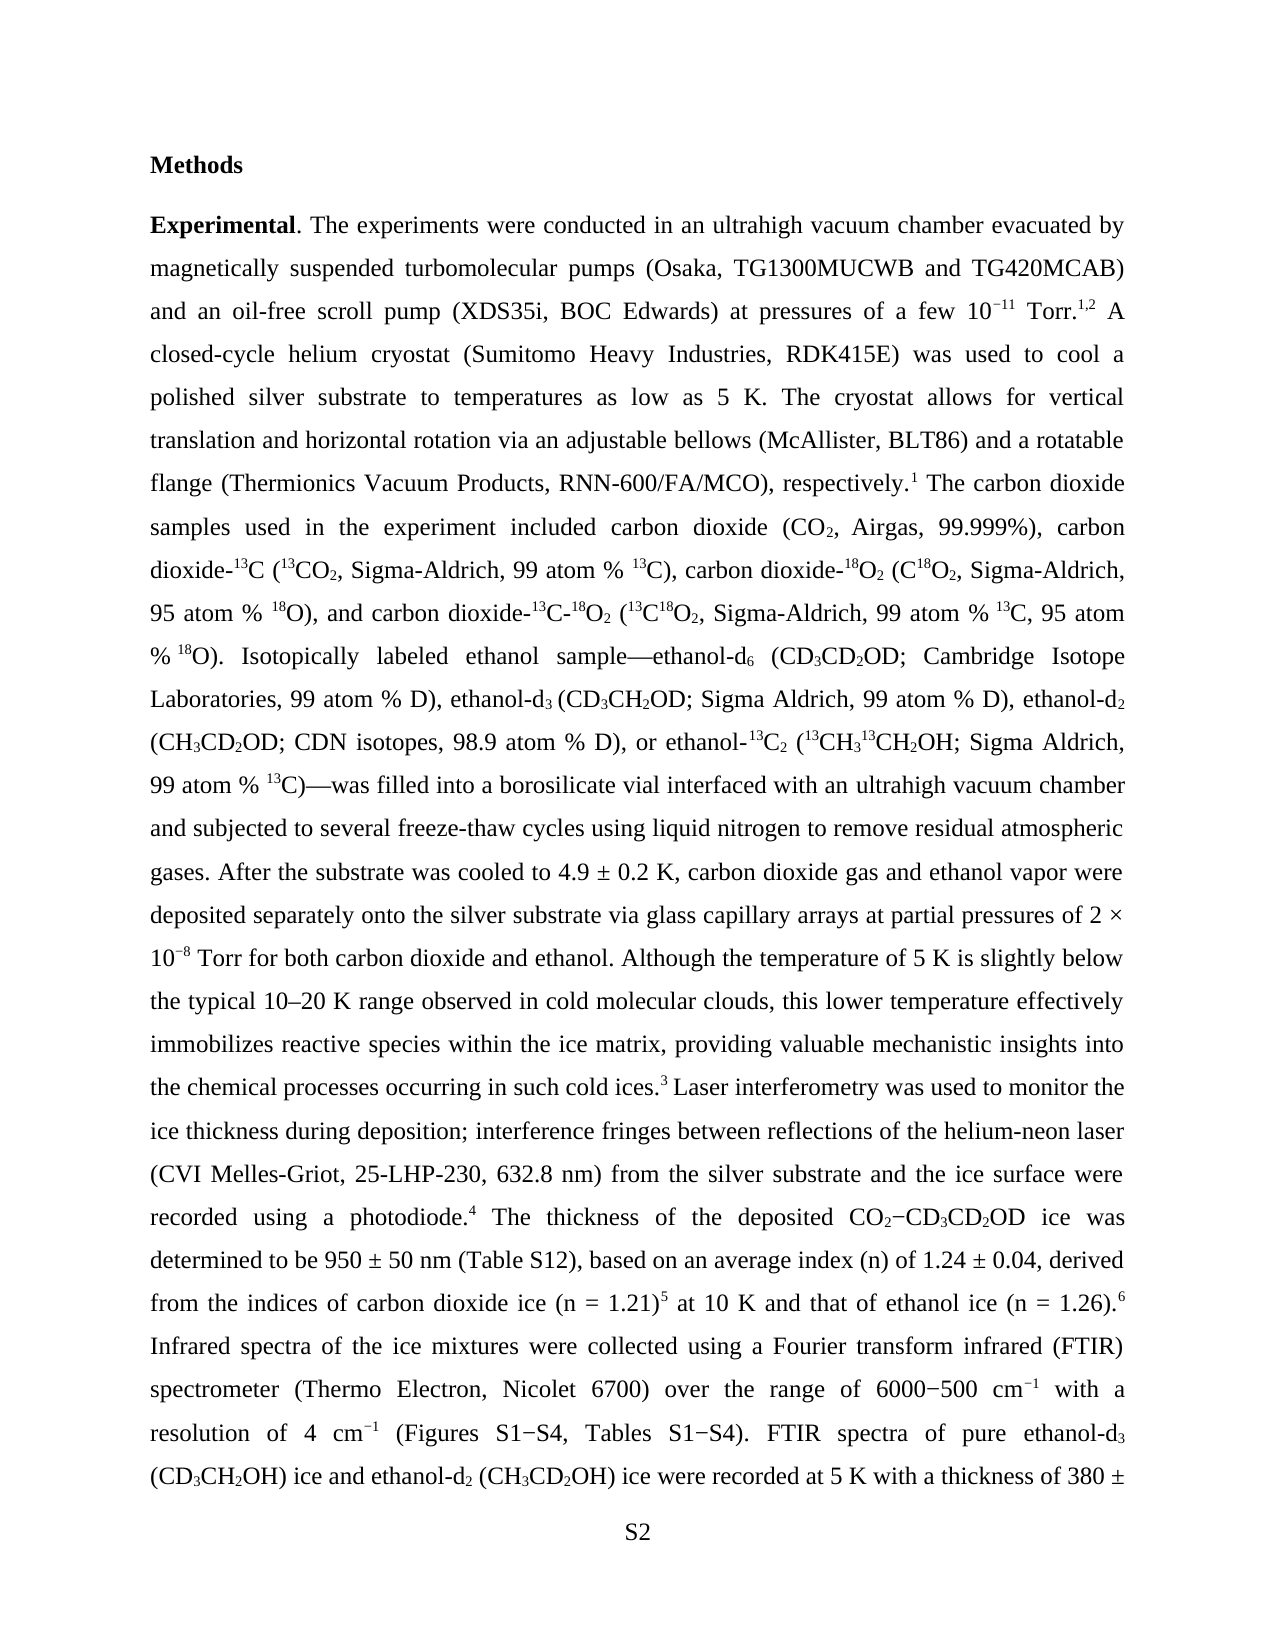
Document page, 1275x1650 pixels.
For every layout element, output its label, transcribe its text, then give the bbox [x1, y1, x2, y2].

text Methods [150, 150, 1125, 179]
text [150, 210, 1125, 1489]
